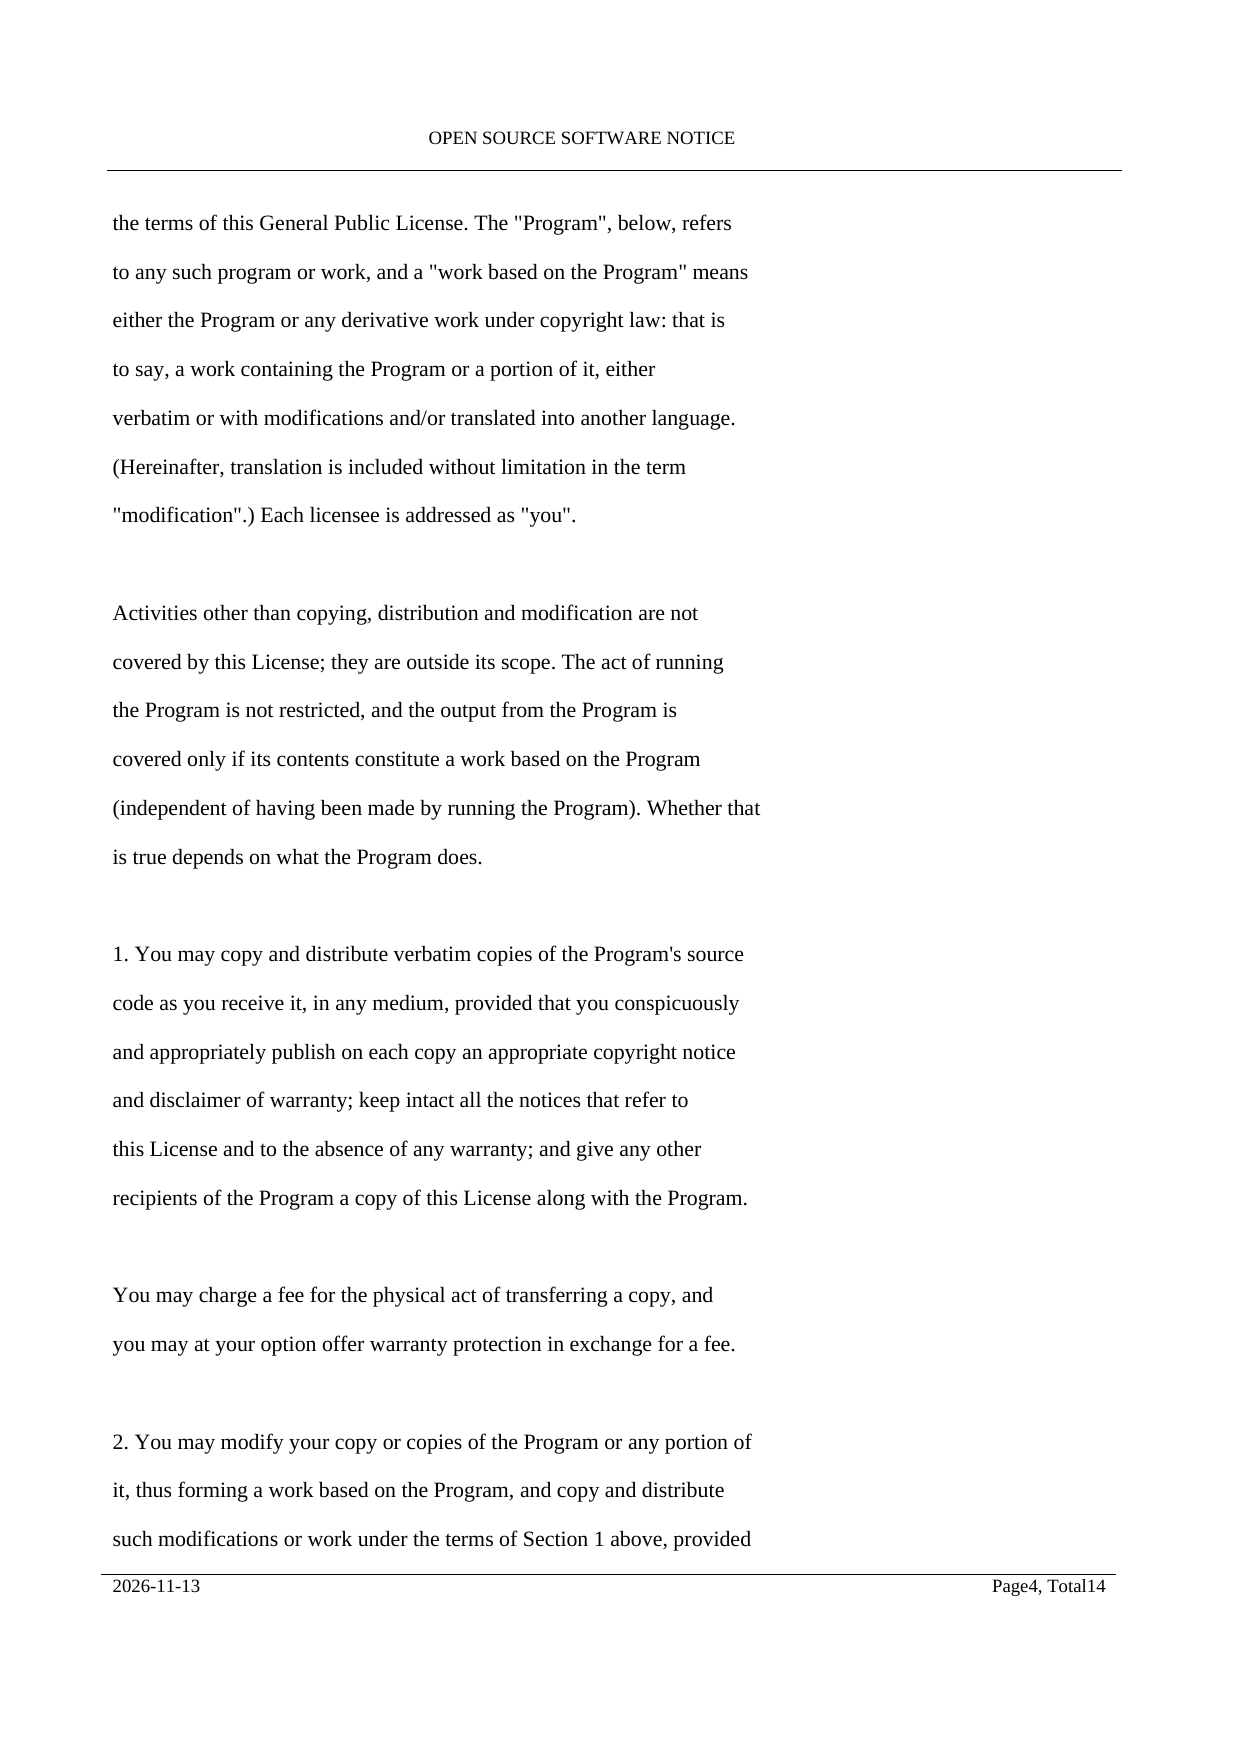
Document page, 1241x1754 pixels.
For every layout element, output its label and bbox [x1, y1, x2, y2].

text [112, 206, 1128, 1555]
